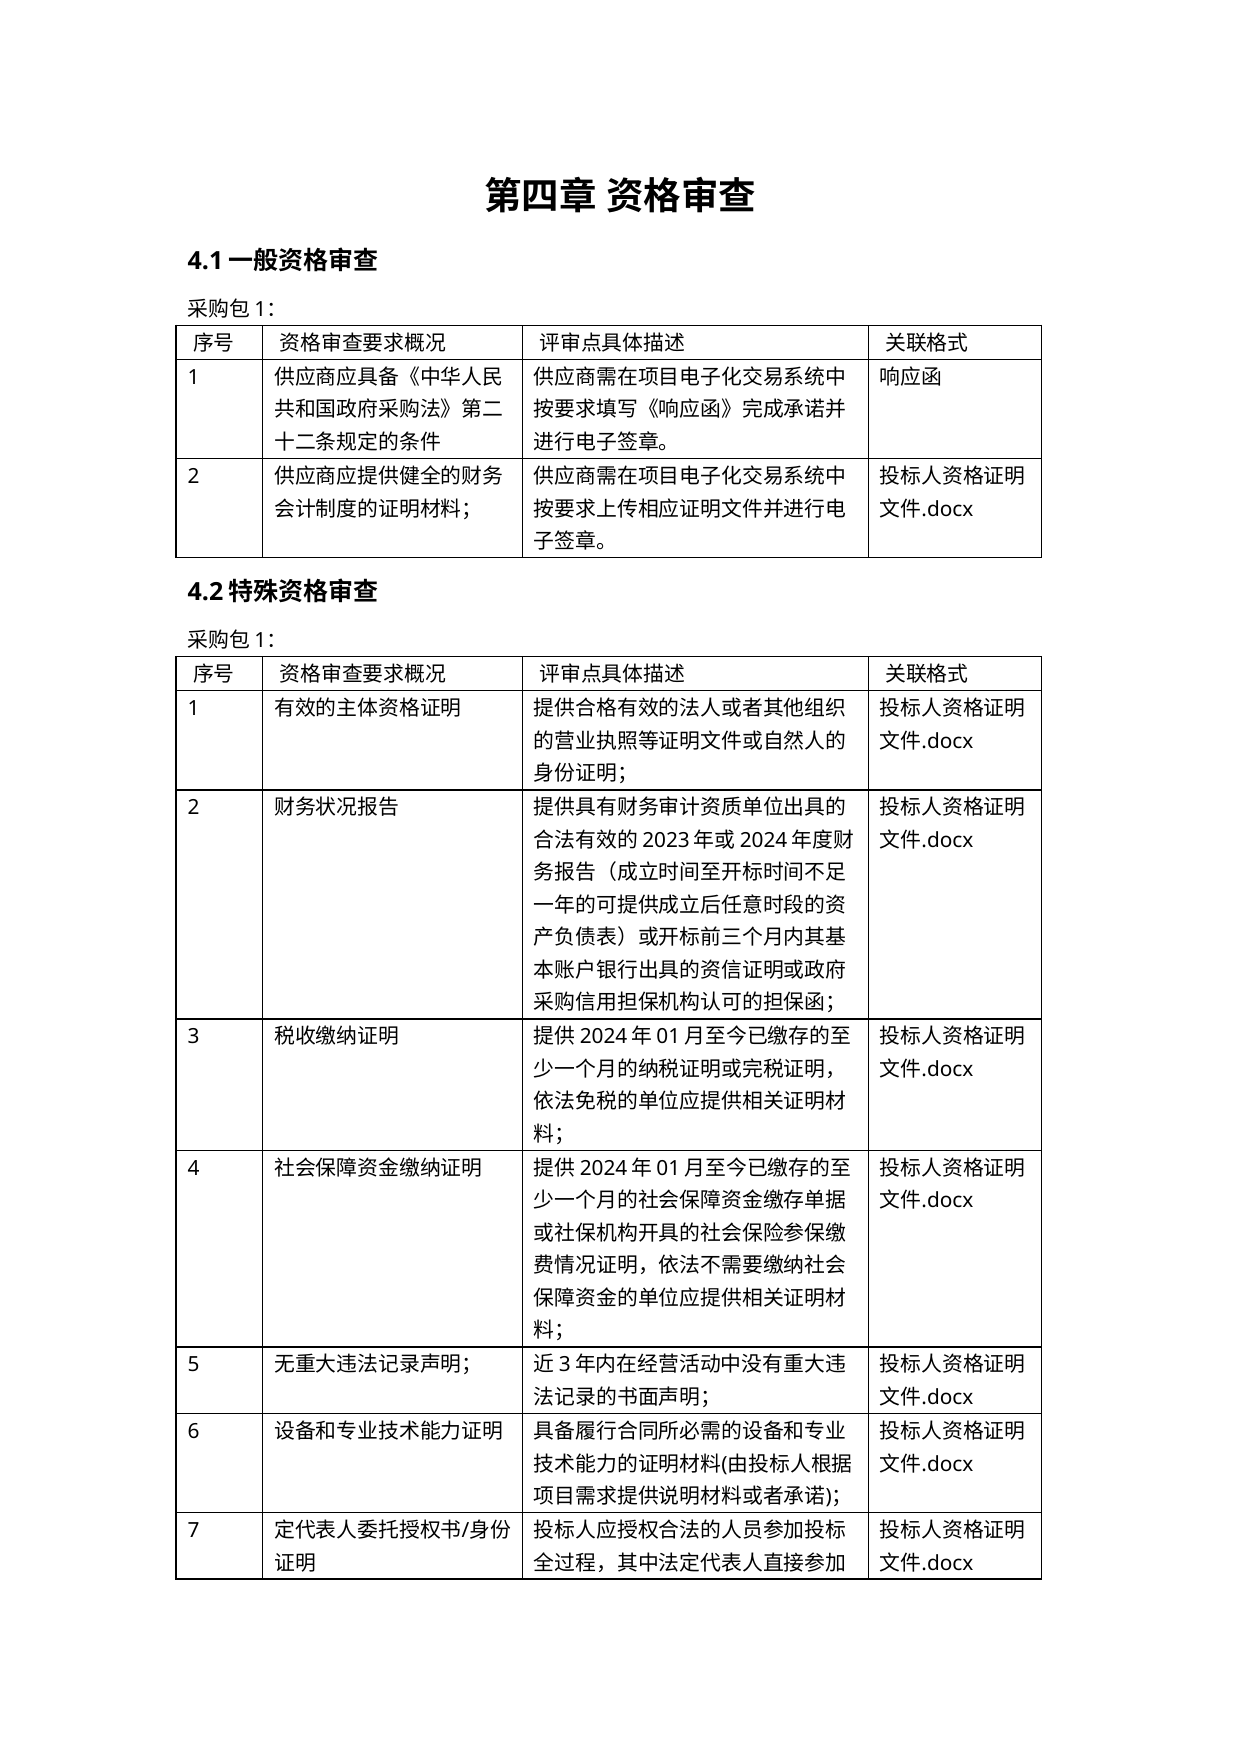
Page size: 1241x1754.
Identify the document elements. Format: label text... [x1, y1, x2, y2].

table_cell 财务状况报告 [263, 791, 522, 1018]
table_cell 具备履行合同所必需的设备和专业技术能力的证明材料(由投标人根据项目需求提供说明材料或者承诺)； [523, 1414, 868, 1512]
table_header 关联格式 [869, 657, 1041, 690]
table_cell 投标人资格证明文件.docx [869, 791, 1041, 1018]
table_cell 7 [177, 1513, 262, 1578]
table_cell 定代表人委托授权书/身份证明 [263, 1513, 522, 1578]
table_header 评审点具体描述 [523, 657, 868, 690]
table_header 资格审查要求概况 [263, 657, 522, 690]
text 采购包1： [187, 292, 1053, 324]
table_cell 投标人资格证明文件.docx [869, 1151, 1041, 1346]
table_cell 提供合格有效的法人或者其他组织的营业执照等证明文件或自然人的身份证明； [523, 691, 868, 789]
table_cell 1 [177, 691, 262, 789]
table_cell 提供具有财务审计资质单位出具的合法有效的2023年或2024年度财务报告（成立时间至开标时间不足一年的可提供成立后任意时段的资产负债表）或开标前三个月内其基本账户银行出具的资信证明或政府采购信用担保机构认可的担保函； [523, 791, 868, 1018]
table_cell 投标人资格证明文件.docx [869, 1513, 1041, 1578]
table_cell 响应函 [869, 360, 1041, 458]
table_header 资格审查要求概况 [263, 326, 522, 358]
table_cell 投标人资格证明文件.docx [869, 691, 1041, 789]
table_cell 2 [177, 459, 262, 557]
table_cell 税收缴纳证明 [263, 1020, 522, 1149]
table_cell 投标人资格证明文件.docx [869, 1020, 1041, 1149]
text 4.1一般资格审查 [187, 227, 1053, 292]
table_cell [523, 1513, 868, 1578]
table_cell 供应商需在项目电子化交易系统中按要求上传相应证明文件并进行电子签章。 [523, 459, 868, 557]
table_cell 4 [177, 1151, 262, 1346]
table_cell 近3年内在经营活动中没有重大违法记录的书面声明； [523, 1348, 868, 1413]
table_header 关联格式 [869, 326, 1041, 358]
text 4.2特殊资格审查 [187, 558, 1053, 623]
table_cell 提供2024年01月至今已缴存的至少一个月的纳税证明或完税证明，依法免税的单位应提供相关证明材料； [523, 1020, 868, 1149]
table_cell 投标人资格证明文件.docx [869, 1414, 1041, 1512]
table_cell 供应商需在项目电子化交易系统中按要求填写《响应函》完成承诺并进行电子签章。 [523, 360, 868, 458]
table_header 序号 [177, 657, 262, 690]
table_cell 1 [177, 360, 262, 458]
table_cell 投标人资格证明文件.docx [869, 1348, 1041, 1413]
table_cell 5 [177, 1348, 262, 1413]
table_header 序号 [177, 326, 262, 358]
table_cell 无重大违法记录声明； [263, 1348, 522, 1413]
text 第四章 资格审查 [187, 162, 1053, 227]
table_cell 2 [177, 791, 262, 1018]
table_cell 3 [177, 1020, 262, 1149]
table_cell 投标人资格证明文件.docx [869, 459, 1041, 557]
table_cell 供应商应具备《中华人民共和国政府采购法》第二十二条规定的条件 [263, 360, 522, 458]
table_cell 有效的主体资格证明 [263, 691, 522, 789]
text 采购包1： [187, 623, 1053, 656]
table_cell 供应商应提供健全的财务会计制度的证明材料； [263, 459, 522, 557]
table_cell 提供2024年01月至今已缴存的至少一个月的社会保障资金缴存单据或社保机构开具的社会保险参保缴费情况证明，依法不需要缴纳社会保障资金的单位应提供相关证明材料； [523, 1151, 868, 1346]
table_cell 社会保障资金缴纳证明 [263, 1151, 522, 1346]
table_header 评审点具体描述 [523, 326, 868, 358]
table_cell 设备和专业技术能力证明 [263, 1414, 522, 1512]
table_cell 6 [177, 1414, 262, 1512]
